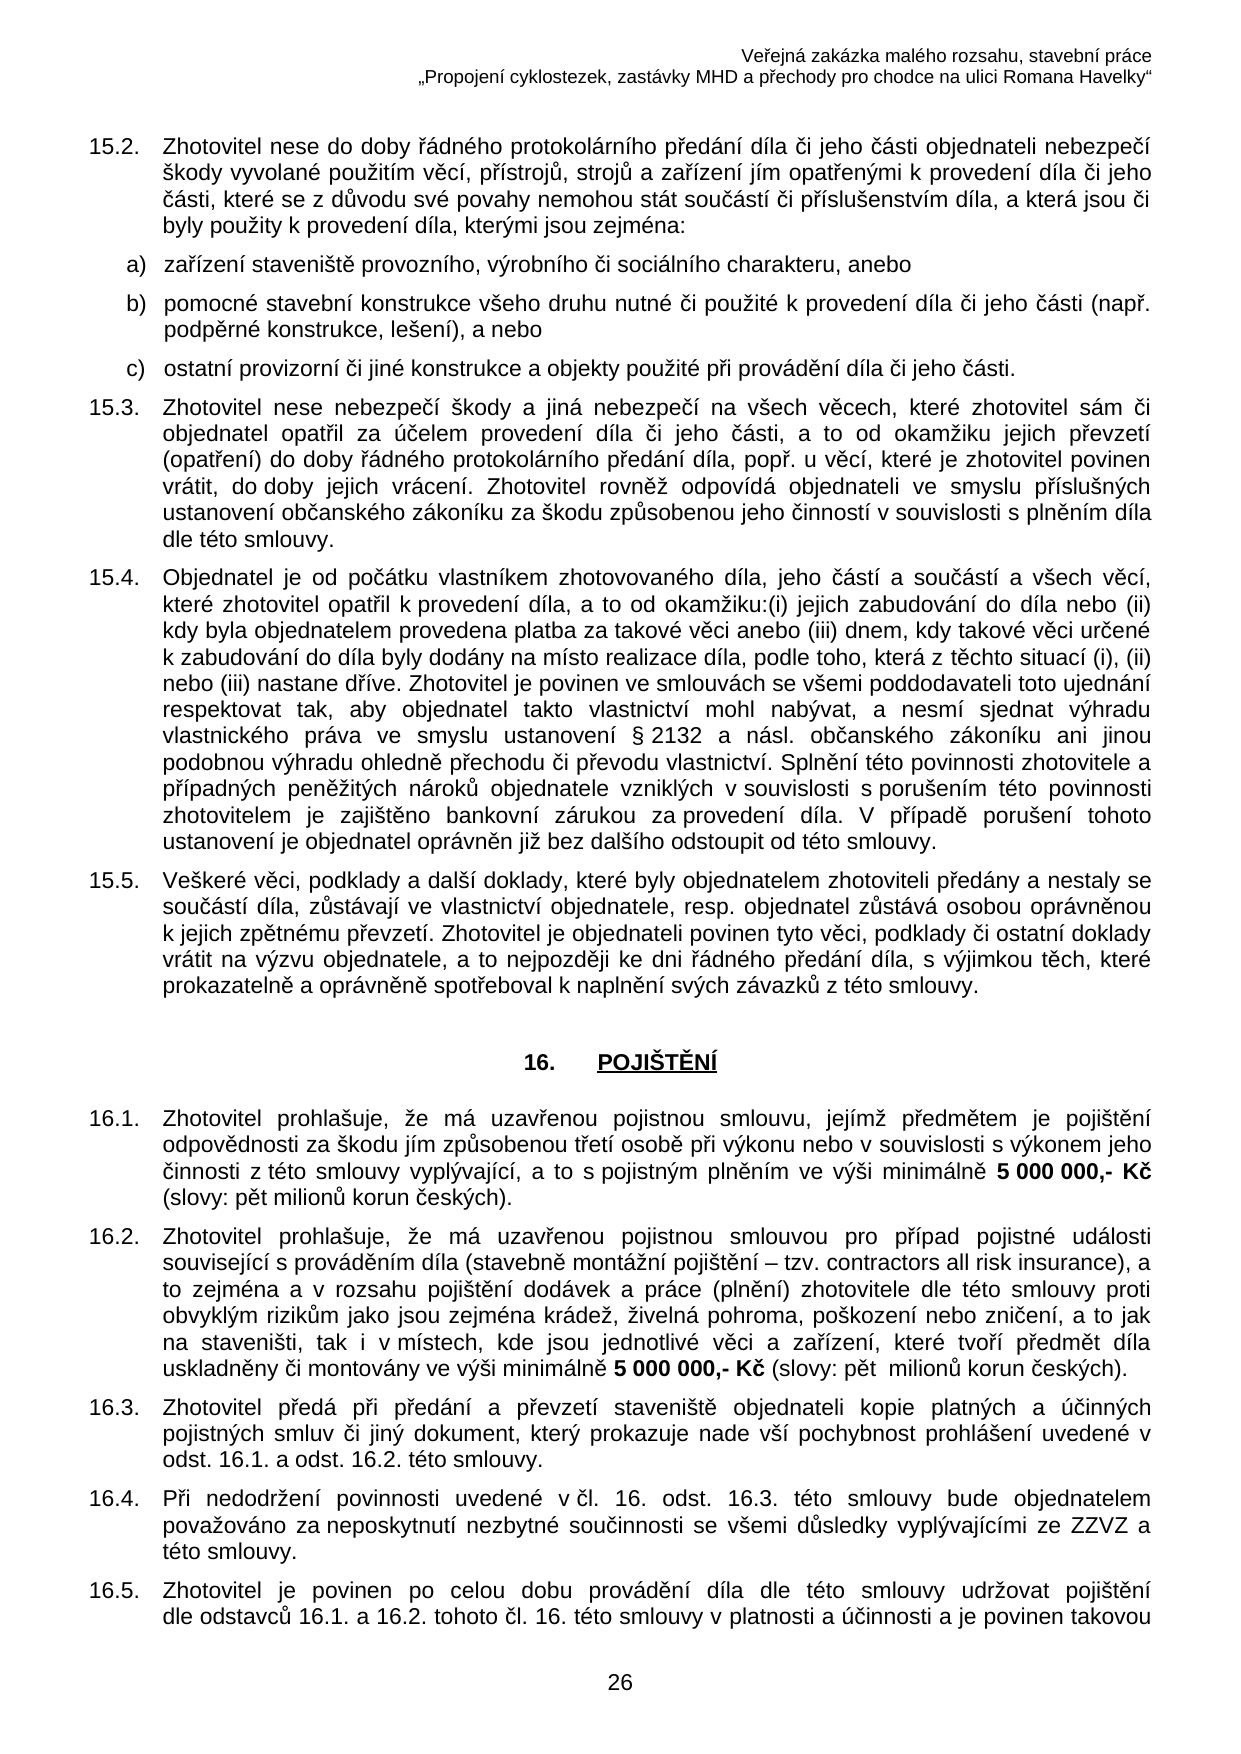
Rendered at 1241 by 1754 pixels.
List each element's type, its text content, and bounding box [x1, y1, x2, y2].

list Zhotovitel nese nebezpečí škody a jiná nebezpečí na všech věcech, které zhotovitel sám či objednatel opatřil za účelem provedení díla či jeho části, a to od okamžiku jejich převzetí (opatření) do doby řádného protokolárního předání díla, popř. u věcí, které je zhotovitel povinen vrátit, do doby jejich vrácení. Zhotovitel rovněž odpovídá objednateli ve smyslu příslušných ustanovení občanského zákoníku za škodu způsobenou jeho činností v souvislosti s plněním díla dle této smlouvy. [89, 394, 1152, 552]
list Zhotovitel nese do doby řádného protokolárního předání díla či jeho části objednateli nebezpečí škody vyvolané použitím věcí, přístrojů, strojů a zařízení jím opatřenými k provedení díla či jeho části, které se z důvodu své povahy nemohou stát součástí či příslušenstvím díla, a která jsou či byly použity k provedení díla, kterými jsou zejména: [89, 133, 1152, 238]
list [89, 1577, 1152, 1629]
list Zhotovitel předá při předání a převzetí staveniště objednateli kopie platných a účinných pojistných smluv či jiný dokument, který prokazuje nade vší pochybnost prohlášení uvedené v odst. 16.1. a odst. 16.2. této smlouvy. [89, 1394, 1152, 1473]
list zařízení staveniště provozního, výrobního či sociálního charakteru, anebo [126, 251, 1152, 277]
subtitle Pojištění [89, 1048, 1152, 1075]
list Při nedodržení povinnosti uvedené v čl. 16. odst. 16.3. této smlouvy bude objednatelem považováno za neposkytnutí nezbytné součinnosti se všemi důsledky vyplývajícími ze ZZVZ a této smlouvy. [89, 1485, 1152, 1564]
list Objednatel je od počátku vlastníkem zhotovovaného díla, jeho částí a součástí a všech věcí, které zhotovitel opatřil k provedení díla, a to od okamžiku:(i) jejich zabudování do díla nebo (ii) kdy byla objednatelem provedena platba za takové věci anebo (iii) dnem, kdy takové věci určené k zabudování do díla byly dodány na místo realizace díla, podle toho, která z těchto situací (i), (ii) nebo (iii) nastane dříve. Zhotovitel je povinen ve smlouvách se všemi poddodavateli toto ujednání respektovat tak, aby objednatel takto vlastnictví mohl nabývat, a nesmí sjednat výhradu vlastnického práva ve smyslu ustanovení § 2132 a násl. občanského zákoníku ani jinou podobnou výhradu ohledně přechodu či převodu vlastnictví. Splnění této povinnosti zhotovitele a případných peněžitých nároků objednatele vzniklých v souvislosti s porušením této povinnosti zhotovitelem je zajištěno bankovní zárukou za provedení díla. V případě porušení tohoto ustanovení je objednatel oprávněn již bez dalšího odstoupit od této smlouvy. [89, 564, 1152, 854]
list ostatní provizorní či jiné konstrukce a objekty použité při provádění díla či jeho části. [126, 355, 1152, 381]
list Zhotovitel prohlašuje, že má uzavřenou pojistnou smlouvu, jejímž předmětem je pojištění odpovědnosti za škodu jím způsobenou třetí osobě při výkonu nebo v souvislosti s výkonem jeho činnosti z této smlouvy vyplývající, a to s pojistným plněním ve výši minimálně 5 000 000,- Kč (slovy: pět milionů korun českých). [89, 1105, 1152, 1211]
list Veškeré věci, podklady a další doklady, které byly objednatelem zhotoviteli předány a nestaly se součástí díla, zůstávají ve vlastnictví objednatele, resp. objednatel zůstává osobou oprávněnou k jejich zpětnému převzetí. Zhotovitel je objednateli povinen tyto věci, podklady či ostatní doklady vrátit na výzvu objednatele, a to nejpozději ke dni řádného předání díla, s výjimkou těch, které prokazatelně a oprávněně spotřeboval k naplnění svých závazků z této smlouvy. [89, 867, 1152, 998]
list Zhotovitel prohlašuje, že má uzavřenou pojistnou smlouvou pro případ pojistné události související s prováděním díla (stavebně montážní pojištění – tzv. contractors all risk insurance), a to zejména a v rozsahu pojištění dodávek a práce (plnění) zhotovitele dle této smlouvy proti obvyklým rizikům jako jsou zejména krádež, živelná pohroma, poškození nebo zničení, a to jak na staveništi, tak i v místech, kde jsou jednotlivé věci a zařízení, které tvoří předmět díla uskladněny či montovány ve výši minimálně 5 000 000,- Kč (slovy: pět milionů korun českých). [89, 1223, 1152, 1381]
list pomocné stavební konstrukce všeho druhu nutné či použité k provedení díla či jeho části (např. podpěrné konstrukce, lešení), a nebo [126, 290, 1152, 342]
